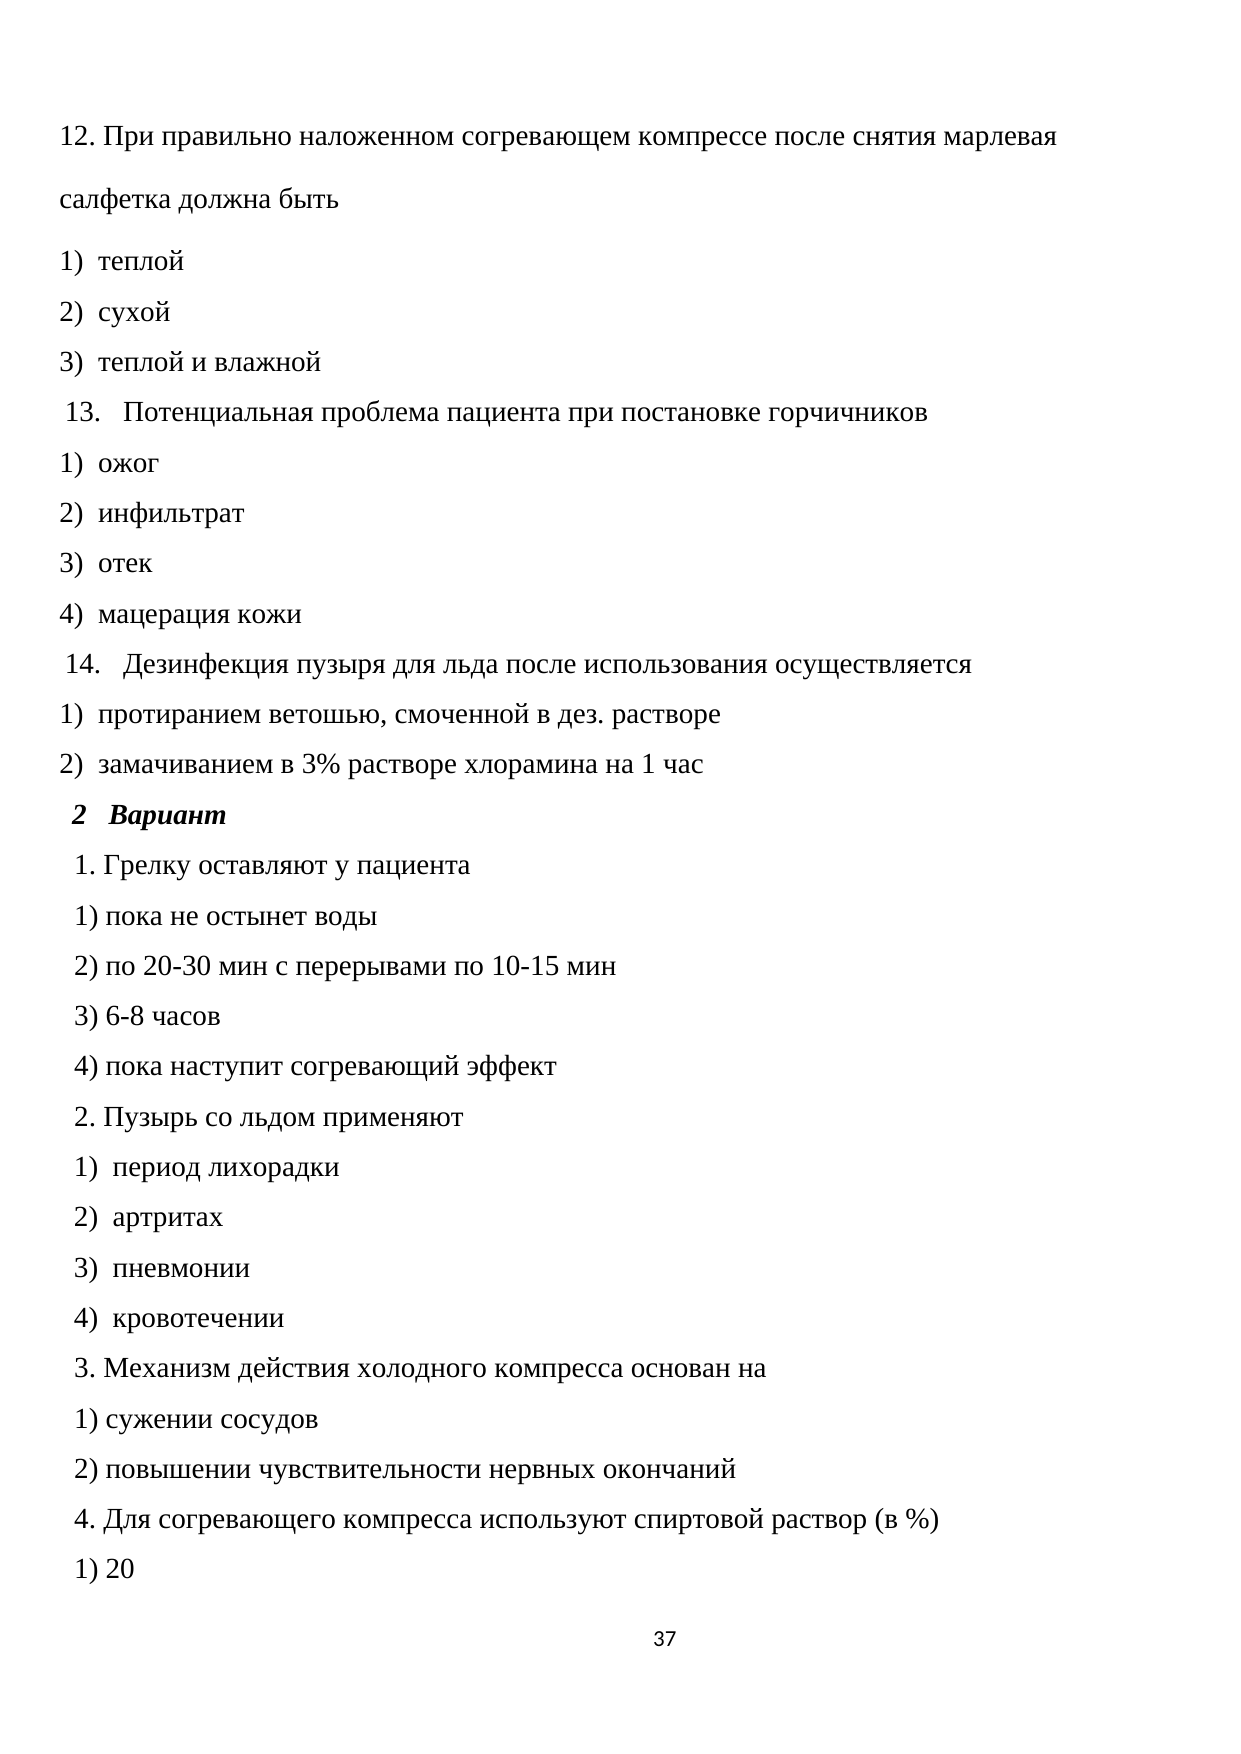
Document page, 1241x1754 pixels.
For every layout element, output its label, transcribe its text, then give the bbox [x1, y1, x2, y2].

text 2) замачиванием в 3% растворе хлорамина на 1 час [59, 747, 1152, 780]
text 12. При правильно наложенном согревающем компрессе после снятия марлевая [59, 118, 1152, 152]
text 1) 20 [74, 1552, 1152, 1585]
text 2. Пузырь со льдом применяют [74, 1099, 1152, 1132]
text 1) протиранием ветошью, смоченной в дез. растворе [59, 696, 1152, 730]
text 4. Для согревающего компресса используют спиртовой раствор (в %) [74, 1501, 1152, 1535]
text 1) пока не остынет воды [74, 898, 1152, 931]
text 3) теплой и влажной [59, 344, 1152, 378]
text 1) ожог [59, 445, 1152, 478]
text 1) сужении сосудов [74, 1401, 1152, 1434]
text 2) повышении чувствительности нервных окончаний [74, 1451, 1152, 1484]
text 2) инфильтрат [59, 495, 1152, 529]
text 4) пока наступит согревающий эффект [59, 1048, 1152, 1082]
text 3) 6-8 часов [74, 998, 1152, 1032]
text салфетка должна быть [59, 181, 1152, 214]
text 2) по 20-30 мин с перерывами по 10-15 мин [74, 948, 1152, 981]
text 3. Механизм действия холодного компресса основан на [74, 1350, 1152, 1384]
text 14. Дезинфекция пузыря для льда после использования осуществляется [0, 646, 1152, 679]
text 3) пневмонии [59, 1250, 1152, 1283]
text 2) сухой [59, 294, 1152, 327]
text 2) артритах [59, 1199, 1152, 1233]
text 1) теплой [59, 243, 1152, 277]
text 1. Грелку оставляют у пациента [74, 847, 1152, 881]
text 4) мацерация кожи [59, 596, 1152, 629]
text 13. Потенциальная проблема пациента при постановке горчичников [0, 394, 1152, 428]
text 4) кровотечении [59, 1300, 1152, 1334]
text 1) период лихорадки [59, 1149, 1152, 1183]
text 2 Вариант [0, 797, 1152, 831]
text 3) отек [59, 545, 1152, 579]
